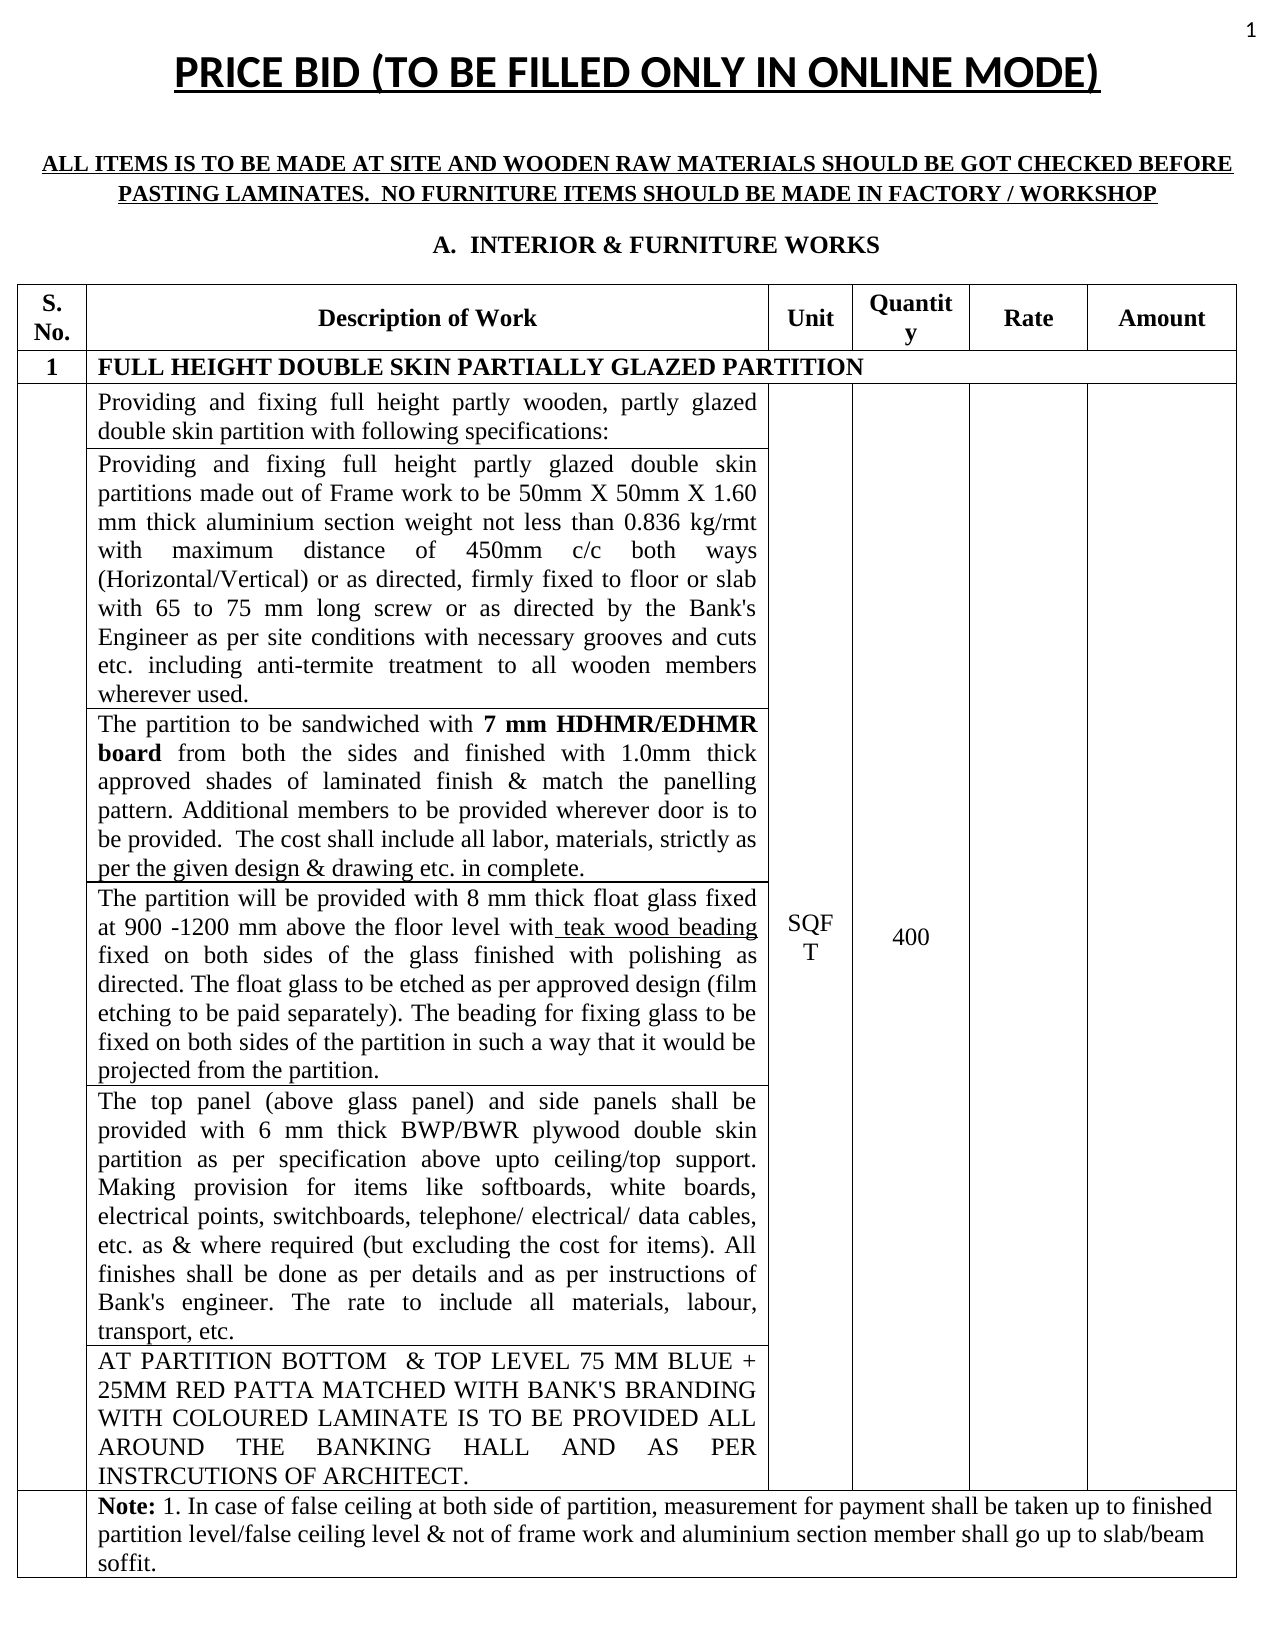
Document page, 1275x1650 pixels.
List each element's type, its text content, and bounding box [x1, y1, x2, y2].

table_header Rate [970, 285, 1087, 349]
table_cell The partition to be sandwiched with 7 mm HDHMR/EDHMR board from both the sides and finished with 1.0mm thick approved shades of laminated finish & match the panelling pattern. Additional members to be provided wherever door is to be provided. The cost shall include all labor, materials, strictly as per the given design & drawing etc. in complete. [87, 709, 768, 881]
table_header Description of Work [87, 285, 768, 349]
table_cell [970, 384, 1087, 1490]
table_cell [1088, 384, 1236, 1490]
table_cell SQFT [769, 384, 852, 1490]
table_cell [18, 1491, 86, 1577]
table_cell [87, 1491, 1236, 1577]
table_cell Providing and fixing full height partly glazed double skin partitions made out of Frame work to be 50mm X 50mm X 1.60 mm thick aluminium section weight not less than 0.836 kg/rmt with maximum distance of 450mm c/c both ways (Horizontal/Vertical) or as directed, firmly fixed to floor or slab with 65 to 75 mm long screw or as directed by the Bank's Engineer as per site conditions with necessary grooves and cuts etc. including anti-termite treatment to all wooden members wherever used. [87, 449, 768, 708]
table_cell FULL HEIGHT DOUBLE SKIN PARTIALLY GLAZED PARTITION [87, 351, 1236, 382]
text ALL ITEMS IS TO BE MADE AT SITE AND WOODEN RAW MATERIALS SHOULD BE GOT CHECKED BEFORE PASTING LAMINATES. NO FURNITURE ITEMS SHOULD BE MADE IN FACTORY / WORKSHOP [19, 149, 1256, 206]
table_cell Providing and fixing full height partly wooden, partly glazed double skin partition with following specifications: [87, 384, 768, 448]
table_cell 1 [18, 351, 86, 382]
table_cell 400 [853, 384, 969, 1490]
table_cell The top panel (above glass panel) and side panels shall be provided with 6 mm thick BWP/BWR plywood double skin partition as per specification above upto ceiling/top support. Making provision for items like softboards, white boards, electrical points, switchboards, telephone/ electrical/ data cables, etc. as & where required (but excluding the cost for items). All finishes shall be done as per details and as per instructions of Bank's engineer. The rate to include all materials, labour, transport, etc. [87, 1086, 768, 1345]
table_header Amount [1088, 285, 1236, 349]
table_header Quantity [853, 285, 969, 349]
list INTERIOR & FURNITURE WORKS [56, 230, 1256, 259]
table_cell [18, 384, 86, 1490]
table_header Unit [769, 285, 852, 349]
table_cell The partition will be provided with 8 mm thick float glass fixed at 900 -1200 mm above the floor level with teak wood beading fixed on both sides of the glass finished with polishing as directed. The float glass to be etched as per approved design (film etching to be paid separately). The beading for fixing glass to be fixed on both sides of the partition in such a way that it would be projected from the partition. [87, 883, 768, 1085]
table_header S. No. [18, 285, 86, 349]
table_cell AT PARTITION BOTTOM & TOP LEVEL 75 MM BLUE + 25MM RED PATTA MATCHED WITH BANK'S BRANDING WITH COLOURED LAMINATE IS TO BE PROVIDED ALL AROUND THE BANKING HALL AND AS PER INSTRCUTIONS OF ARCHITECT. [87, 1346, 768, 1490]
